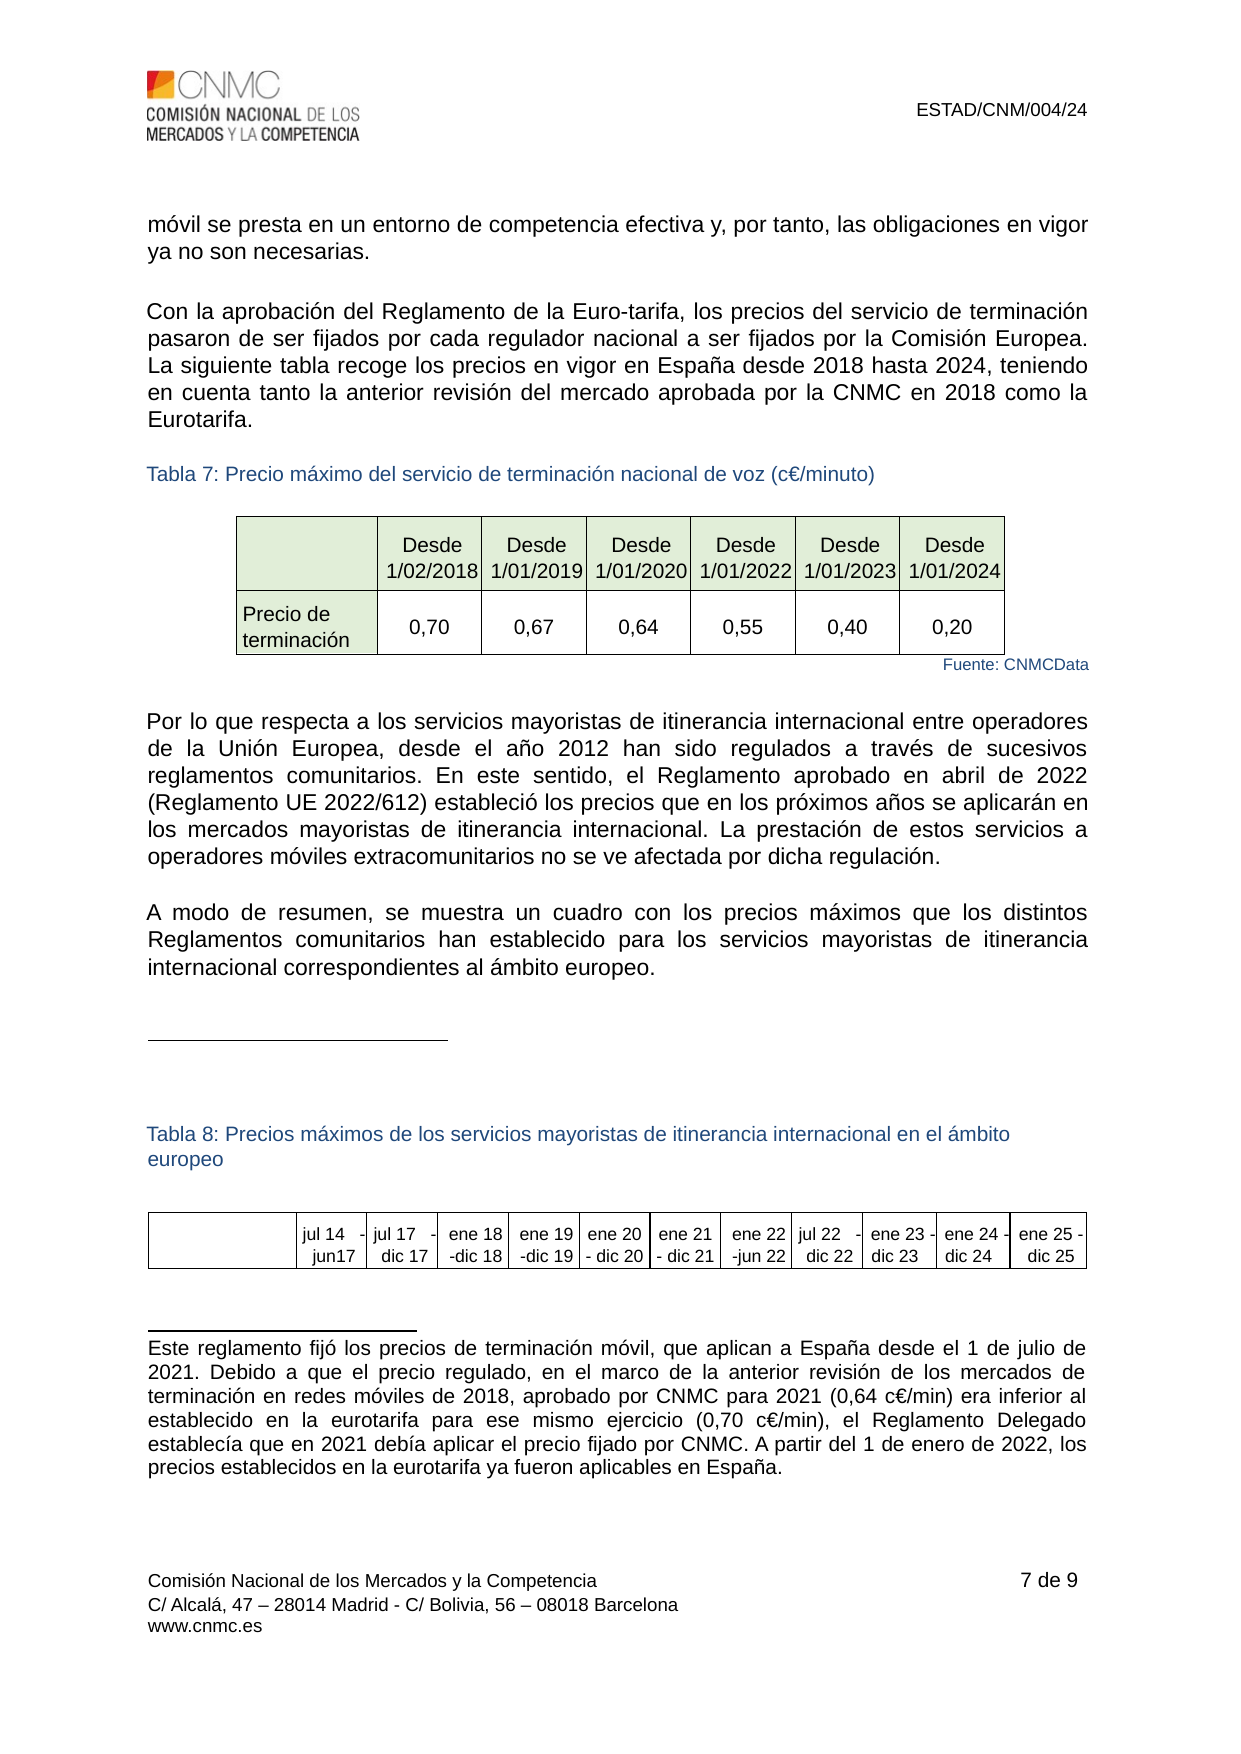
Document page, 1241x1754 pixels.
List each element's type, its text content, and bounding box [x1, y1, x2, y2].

text Tabla 7: Precio máximo del servicio de terminación nacional de voz (c€/minuto) [146, 462, 1092, 486]
table_header ene 19 -dic 19 [509, 1213, 579, 1268]
text Por lo que respecta a los servicios mayoristas de itinerancia internacional entre operadores de la Unión Europea, desde el año 2012 han sido regulados a través de sucesivos reglamentos comunitarios. En este sentido, el Reglamento aprobado en abril de 2022 (Reglamento UE 2022/612) estableció los precios que en los próximos años se aplicarán en los mercados mayoristas de itinerancia internacional. La prestación de estos servicios a operadores móviles extracomunitarios no se ve afectada por dicha regulación. [146, 708, 1089, 870]
table_cell 0,40 [796, 591, 899, 653]
text En este sentido, en abril de 2023, la CNMC aprobó la última revisión del mercado de terminación de llamadas en redes móviles individuales y decidió eliminar las obligaciones impuestas a los operadores (Telefónica Móviles, Vodafone, Orange, Grupo MASMOVIL y los OMV completos) en el mercado de terminación a redes móviles. Es una decisión acorde con la Recomendación de mercados de la Unión Europea al concluir que, en el contexto regulatorio actual marcado por el Reglamento de la Euro-tarifa, el servicio de terminación móvil se presta en un entorno de competencia efectiva y, por tanto, las obligaciones en vigor ya no son necesarias. [146, 211, 1089, 264]
text Con la aprobación del Reglamento de la Euro-tarifa, los precios del servicio de terminación pasaron de ser fijados por cada regulador nacional a ser fijados por la Comisión Europea. La siguiente tabla recoge los precios en vigor en España desde 2018 hasta 2024, teniendo en cuenta tanto la anterior revisión del mercado aprobada por la CNMC en 2018 como la Eurotarifa. [146, 298, 1089, 433]
picture [147, 70, 360, 141]
table_header Desde 1/01/2020 [587, 517, 690, 590]
table_header ene 25 -dic 25 [1011, 1213, 1086, 1268]
table_header Desde 1/01/2022 [691, 517, 795, 590]
text A modo de resumen, se muestra un cuadro con los precios máximos que los distintos Reglamentos comunitarios han establecido para los servicios mayoristas de itinerancia internacional correspondientes al ámbito europeo. [146, 899, 1089, 980]
table_header Desde 1/01/2019 [482, 517, 586, 590]
table_header jul 17 -dic 17 [367, 1213, 437, 1268]
table_cell Precio de terminación [237, 591, 377, 653]
table_cell 0,64 [587, 591, 690, 653]
table_header jul 14 -jun17 [297, 1213, 366, 1268]
table_cell 0,70 [378, 591, 481, 653]
table_header [237, 517, 377, 590]
table_cell 0,55 [691, 591, 795, 653]
table_cell 0,20 [900, 591, 1004, 653]
table_header Desde 1/01/2024 [900, 517, 1004, 590]
table_header ene 24 -dic 24 [937, 1213, 1009, 1268]
text Tabla 8: Precios máximos de los servicios mayoristas de itinerancia internacional en el ámbito europeo [146, 1122, 1092, 1171]
table_header ene 22 -jun 22 [721, 1213, 791, 1268]
table_header ene 23 -dic 23 [863, 1213, 936, 1268]
text Fuente: CNMCData [148, 654, 1089, 674]
table_header Desde 1/01/2023 [796, 517, 899, 590]
table_header ene 20 - dic 20 [580, 1213, 649, 1268]
table_header jul 22 -dic 22 [792, 1213, 862, 1268]
table_header ene 18 -dic 18 [438, 1213, 508, 1268]
table_header [149, 1213, 296, 1268]
table_header Desde 1/02/2018 [378, 517, 481, 590]
table_cell 0,67 [482, 591, 586, 653]
table_header ene 21 - dic 21 [651, 1213, 720, 1268]
